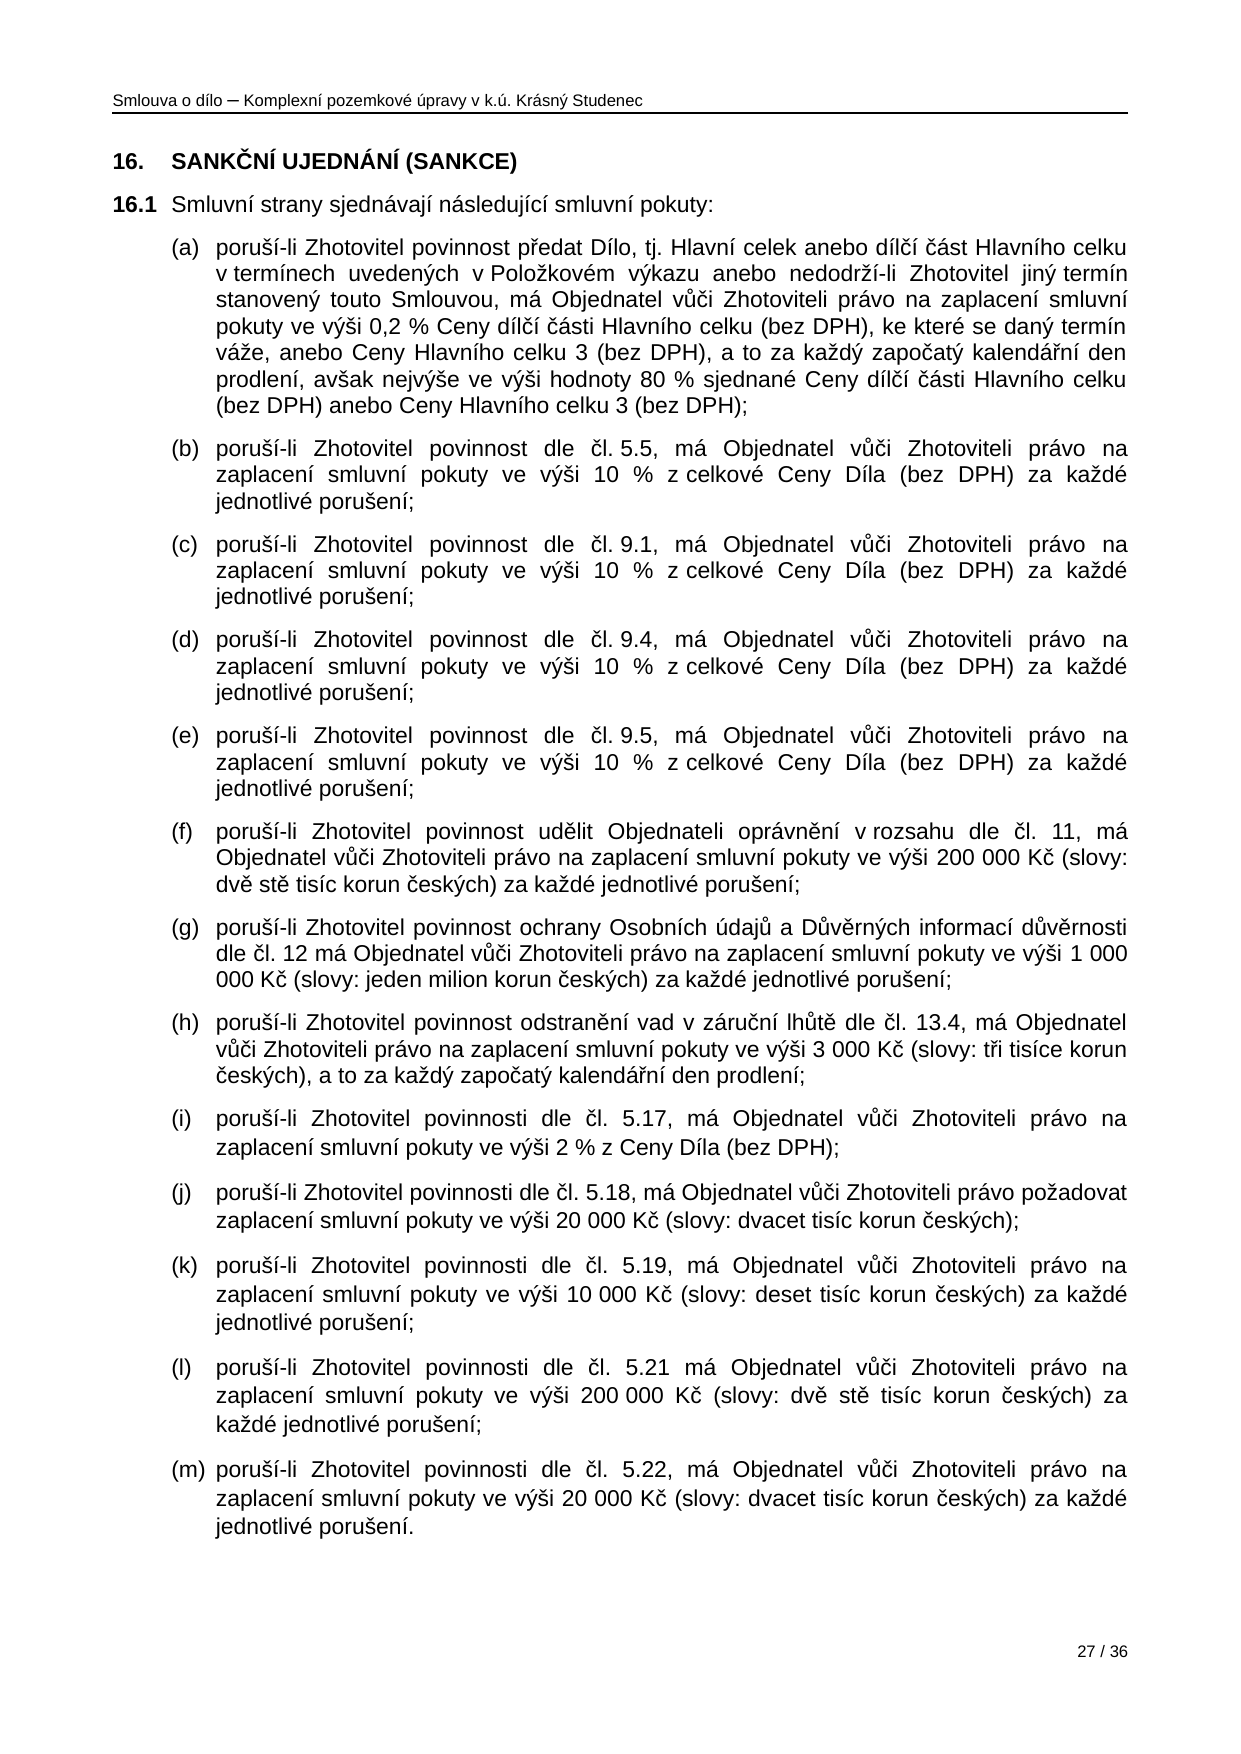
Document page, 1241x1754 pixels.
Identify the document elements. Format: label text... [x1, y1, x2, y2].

list poruší-li Zhotovitel povinnost dle čl. 9.1, má Objednatel vůči Zhotoviteli právo na zaplacení smluvní pokuty ve výši 10 % z celkové Ceny Díla (bez DPH) za každé jednotlivé porušení; [171, 531, 1128, 610]
list poruší-li Zhotovitel povinnost dle čl. 5.5, má Objednatel vůči Zhotoviteli právo na zaplacení smluvní pokuty ve výši 10 % z celkové Ceny Díla (bez DPH) za každé jednotlivé porušení; [171, 435, 1128, 514]
list poruší-li Zhotovitel povinnost dle čl. 9.5, má Objednatel vůči Zhotoviteli právo na zaplacení smluvní pokuty ve výši 10 % z celkové Ceny Díla (bez DPH) za každé jednotlivé porušení; [171, 722, 1128, 801]
text Sankční ujednání (SANKCE) [112, 148, 1128, 174]
text poruší-li Zhotovitel povinnosti dle čl. 5.18, má Objednatel vůči Zhotoviteli právo požadovat zaplacení smluvní pokuty ve výši 20 000 Kč (slovy: dvacet tisíc korun českých); [171, 1178, 1128, 1233]
text poruší-li Zhotovitel povinnost odstranění vad v záruční lhůtě dle čl. 13.4, má Objednatel vůči Zhotoviteli právo na zaplacení smluvní pokuty ve výši 3 000 Kč (slovy: tři tisíce korun českých), a to za každý započatý kalendářní den prodlení; [171, 1009, 1128, 1088]
text poruší-li Zhotovitel povinnosti dle čl. 5.19, má Objednatel vůči Zhotoviteli právo na zaplacení smluvní pokuty ve výši 10 000 Kč (slovy: deset tisíc korun českých) za každé jednotlivé porušení; [171, 1252, 1128, 1335]
text poruší-li Zhotovitel povinnosti dle čl. 5.21 má Objednatel vůči Zhotoviteli právo na zaplacení smluvní pokuty ve výši 200 000 Kč (slovy: dvě stě tisíc korun českých) za každé jednotlivé porušení; [171, 1354, 1128, 1437]
list poruší-li Zhotovitel povinnost dle čl. 9.4, má Objednatel vůči Zhotoviteli právo na zaplacení smluvní pokuty ve výši 10 % z celkové Ceny Díla (bez DPH) za každé jednotlivé porušení; [171, 626, 1128, 705]
text poruší-li Zhotovitel povinnost ochrany Osobních údajů a Důvěrných informací důvěrnosti dle čl. 12 má Objednatel vůči Zhotoviteli právo na zaplacení smluvní pokuty ve výši 1 000 000 Kč (slovy: jeden milion korun českých) za každé jednotlivé porušení; [171, 913, 1128, 993]
text poruší-li Zhotovitel povinnosti dle čl. 5.22, má Objednatel vůči Zhotoviteli právo na zaplacení smluvní pokuty ve výši 20 000 Kč (slovy: dvacet tisíc korun českých) za každé jednotlivé porušení. [171, 1456, 1128, 1539]
list poruší-li Zhotovitel povinnost předat Dílo, tj. Hlavní celek anebo dílčí část Hlavního celku v termínech uvedených v Položkovém výkazu anebo nedodrží-li Zhotovitel jiný termín stanovený touto Smlouvou, má Objednatel vůči Zhotoviteli právo na zaplacení smluvní pokuty ve výši 0,2 % Ceny dílčí části Hlavního celku (bez DPH), ke které se daný termín váže, anebo Ceny Hlavního celku 3 (bez DPH), a to za každý započatý kalendářní den prodlení, avšak nejvýše ve výši hodnoty 80 % sjednané Ceny dílčí části Hlavního celku (bez DPH) anebo Ceny Hlavního celku 3 (bez DPH); [171, 234, 1128, 418]
text poruší-li Zhotovitel povinnost udělit Objednateli oprávnění v rozsahu dle čl. 11, má Objednatel vůči Zhotoviteli právo na zaplacení smluvní pokuty ve výši 200 000 Kč (slovy: dvě stě tisíc korun českých) za každé jednotlivé porušení; [171, 818, 1128, 897]
text Smluvní strany sjednávají následující smluvní pokuty: [112, 191, 1128, 217]
text poruší-li Zhotovitel povinnosti dle čl. 5.17, má Objednatel vůči Zhotoviteli právo na zaplacení smluvní pokuty ve výši 2 % z Ceny Díla (bez DPH); [171, 1105, 1128, 1160]
